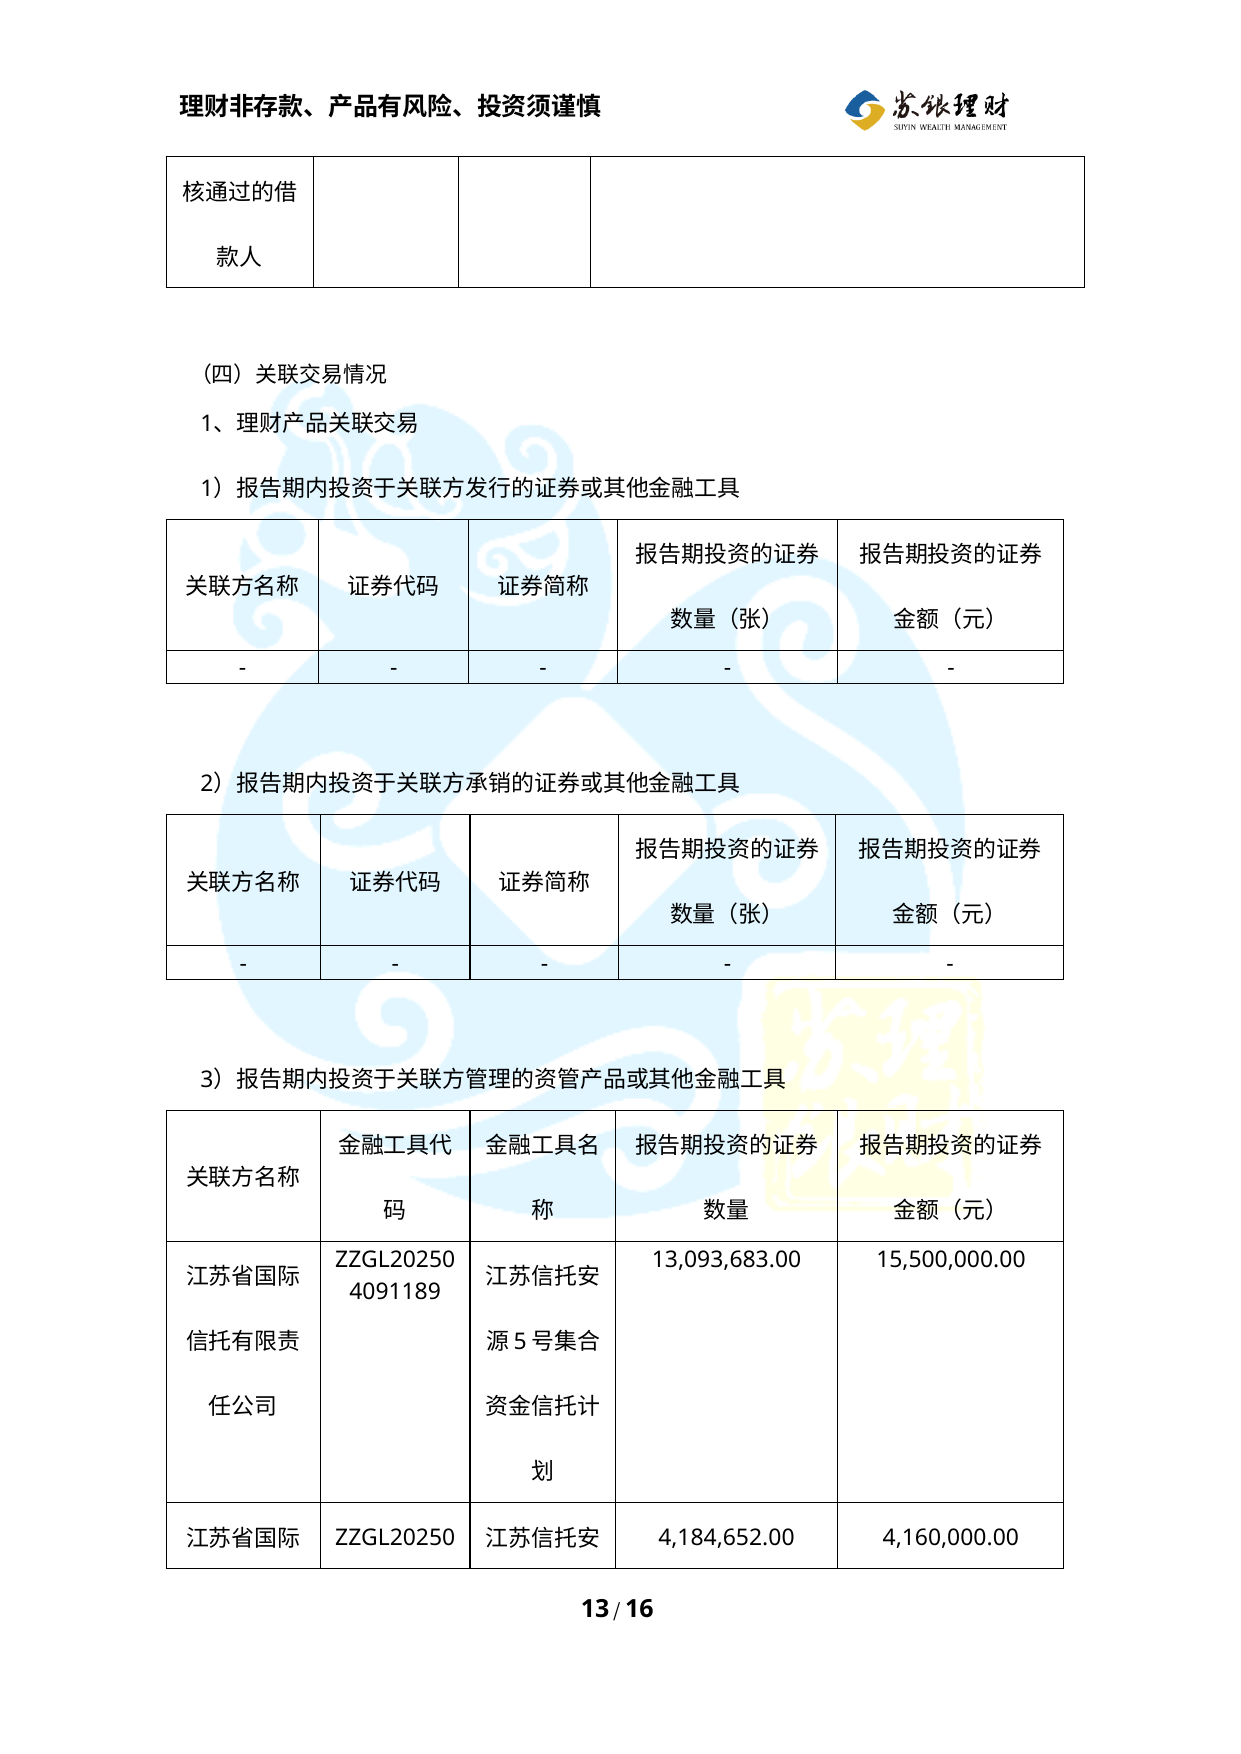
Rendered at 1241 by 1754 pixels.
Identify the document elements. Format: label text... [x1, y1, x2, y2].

table_cell 江苏省国际信托有限责任公司 [167, 1503, 320, 1568]
table_cell - [167, 651, 318, 683]
table_cell - [618, 651, 837, 683]
table_cell - [314, 157, 458, 287]
table_cell - [838, 651, 1063, 683]
table_cell - [471, 946, 618, 979]
table_cell - [619, 946, 835, 979]
picture [820, 72, 1039, 143]
table_header 报告期投资的证券数量（张） [618, 520, 837, 650]
table_cell - [836, 946, 1063, 979]
table_header 关联方名称 [167, 520, 318, 650]
text 1）报告期内投资于关联方发行的证券或其他金融工具 [177, 454, 1053, 519]
table_header 证券简称 [469, 520, 617, 650]
table_header 报告期投资的证券金额（元） [836, 815, 1063, 945]
table_header 关联方名称 [167, 815, 320, 945]
table_header 证券代码 [319, 520, 468, 650]
table_cell 4,184,652.00 [616, 1503, 837, 1568]
text 2）报告期内投资于关联方承销的证券或其他金融工具 [177, 749, 1053, 814]
table_cell ZZGL202504091189 [321, 1242, 469, 1502]
table_cell 4,160,000.00 [838, 1503, 1063, 1568]
table_header 金融工具名称 [471, 1111, 615, 1241]
table_cell 抖音导流、信托自主审核通过的借款人 [167, 157, 313, 287]
table_header 报告期投资的证券金额（元） [838, 1111, 1063, 1241]
table_cell 江苏省国际信托有限责任公司 [167, 1242, 320, 1502]
text 1、理财产品关联交易 [177, 389, 1053, 454]
table_cell - [319, 651, 468, 683]
table_header 报告期投资的证券数量 [616, 1111, 837, 1241]
table_header 金融工具代码 [321, 1111, 469, 1241]
table_cell 13,093,683.00 [616, 1242, 837, 1502]
table_header 报告期投资的证券数量（张） [619, 815, 835, 945]
table_cell 15,500,000.00 [838, 1242, 1063, 1502]
subtitle 关联交易情况 [190, 356, 1053, 389]
table_header 证券简称 [471, 815, 618, 945]
table_header 证券代码 [321, 815, 469, 945]
list 报告期内投资于关联方管理的资管产品或其他金融工具 [177, 1045, 1053, 1110]
table_cell 江苏信托安源4号集合资金信托计划 [471, 1503, 615, 1568]
table_cell 江苏信托安源5号集合资金信托计划 [471, 1242, 615, 1502]
table_cell ZZGL202504091188 [321, 1503, 469, 1568]
table_cell - [469, 651, 617, 683]
table_cell - [167, 946, 320, 979]
table_cell - [459, 157, 590, 287]
table_header 报告期投资的证券金额（元） [838, 520, 1063, 650]
table_cell - [321, 946, 469, 979]
table_header 关联方名称 [167, 1111, 320, 1241]
table_cell - [591, 157, 1084, 287]
